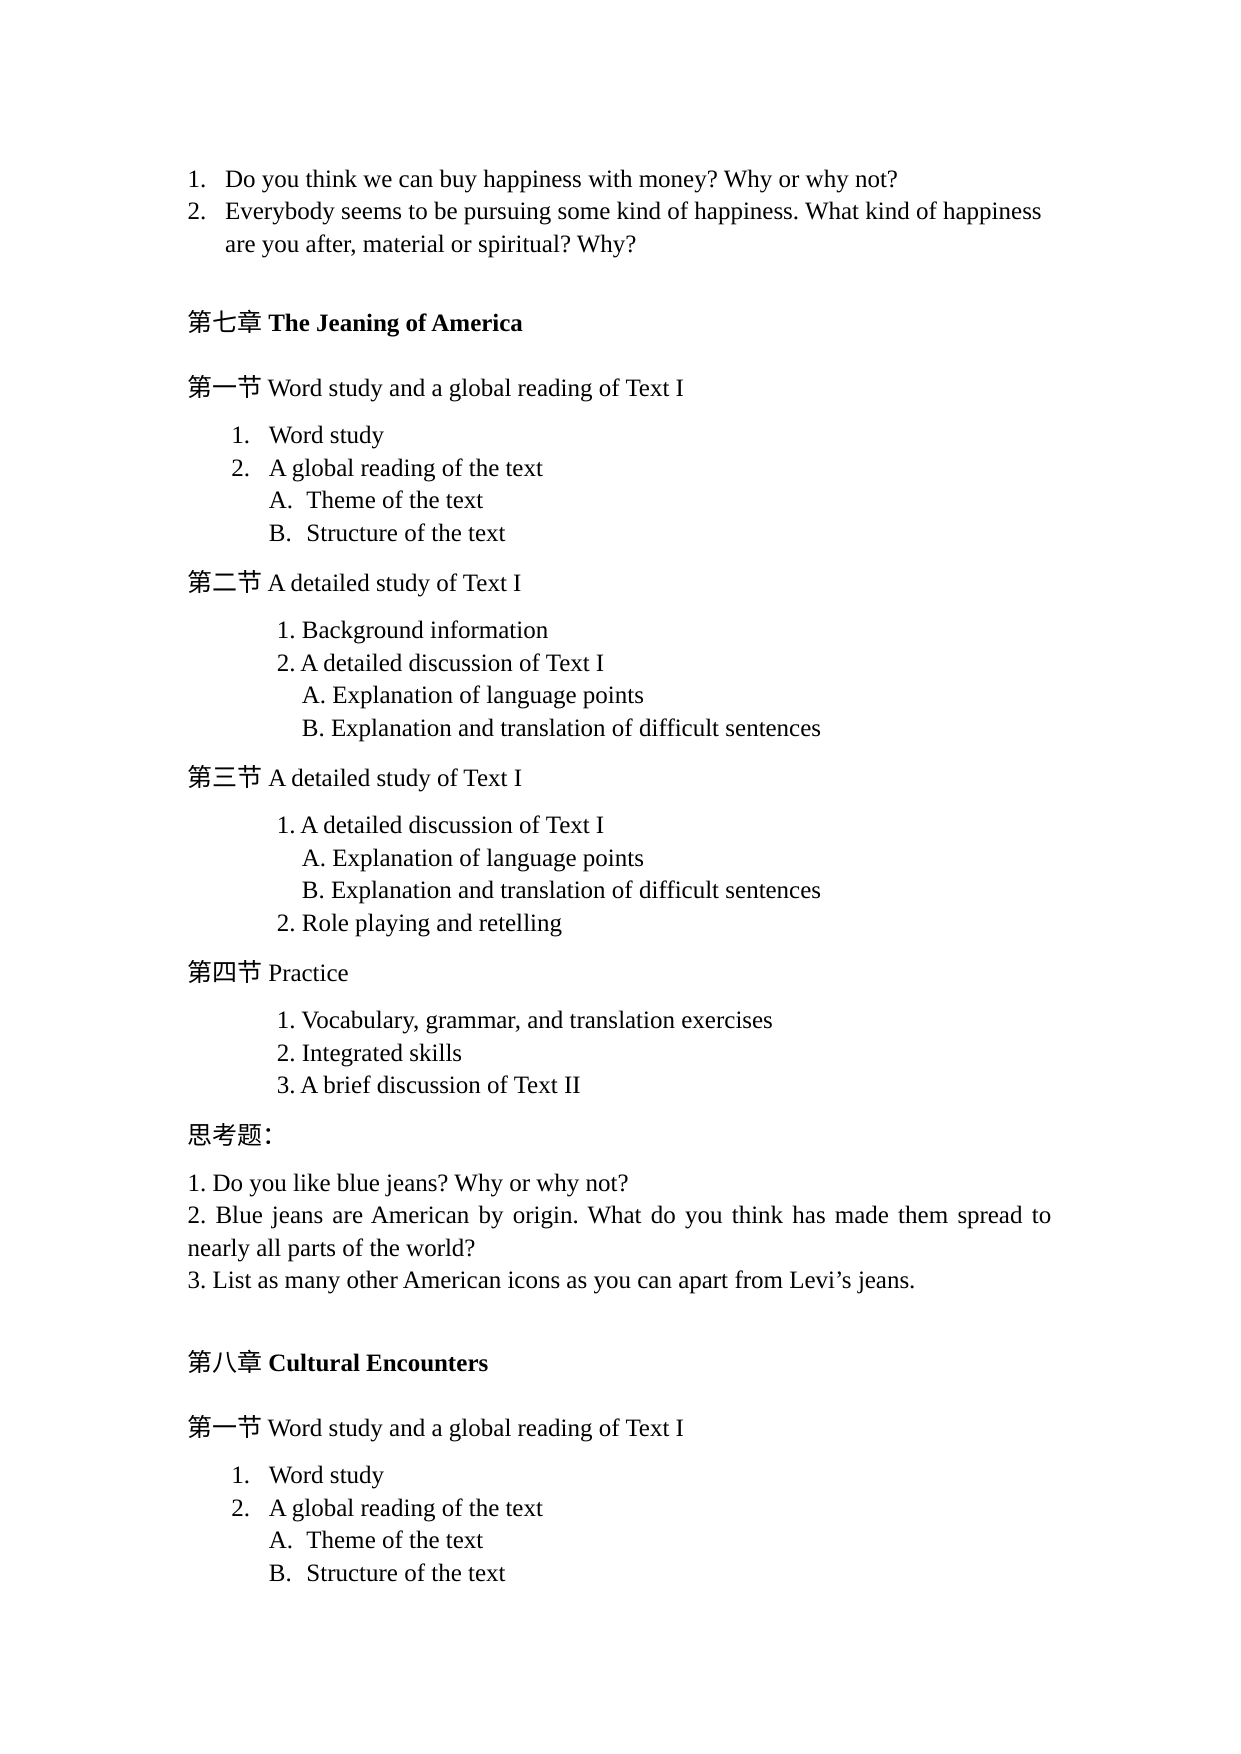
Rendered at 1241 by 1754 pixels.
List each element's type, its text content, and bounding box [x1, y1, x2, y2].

text 1. Do you like blue jeans? Why or why not? [187, 1166, 1053, 1198]
text 1. Background information [277, 613, 1053, 646]
list Theme of the text [269, 483, 1053, 516]
list A global reading of the text [231, 451, 1053, 483]
text B. Explanation and translation of difficult sentences [277, 873, 1053, 906]
text 3. A brief discussion of Text II [277, 1068, 1053, 1101]
text 2. Integrated skills [277, 1036, 1053, 1068]
text 第七章 The Jeaning of America [187, 288, 1053, 353]
list Structure of the text [269, 1556, 1053, 1588]
text A. Explanation of language points [277, 841, 1053, 873]
text B. Explanation and translation of difficult sentences [277, 711, 1053, 743]
text A. Explanation of language points [277, 678, 1053, 711]
text 第四节 Practice [187, 938, 1053, 1003]
text 1. Vocabulary, grammar, and translation exercises [277, 1003, 1053, 1036]
text 第八章 Cultural Encounters [187, 1328, 1053, 1393]
text 第二节A detailed study of Text I [187, 548, 1053, 613]
list Everybody seems to be pursuing some kind of happiness. What kind of happiness are you after, material or spiritual? Why? [187, 194, 1053, 259]
list Do you think we can buy happiness with money? Why or why not? [187, 162, 1053, 194]
text 1. A detailed discussion of Text I [277, 808, 1053, 841]
text 3. List as many other American icons as you can apart from Levi’s jeans. [187, 1263, 1053, 1296]
text 第三节 A detailed study of Text I [187, 743, 1053, 808]
text 思考题： [187, 1101, 1053, 1166]
text 2. A detailed discussion of Text I [277, 646, 1053, 678]
list Structure of the text [269, 516, 1053, 548]
list Word study [231, 418, 1053, 451]
text 第一节Word study and a global reading of Text I [187, 1393, 1053, 1458]
list Word study [231, 1458, 1053, 1491]
text 第一节Word study and a global reading of Text I [187, 353, 1053, 418]
text 2. Role playing and retelling [277, 906, 1053, 938]
list A global reading of the text [231, 1491, 1053, 1523]
list Theme of the text [269, 1523, 1053, 1556]
text 2. Blue jeans are American by origin. What do you think has made them spread to nearly all parts of the world? [187, 1198, 1053, 1263]
